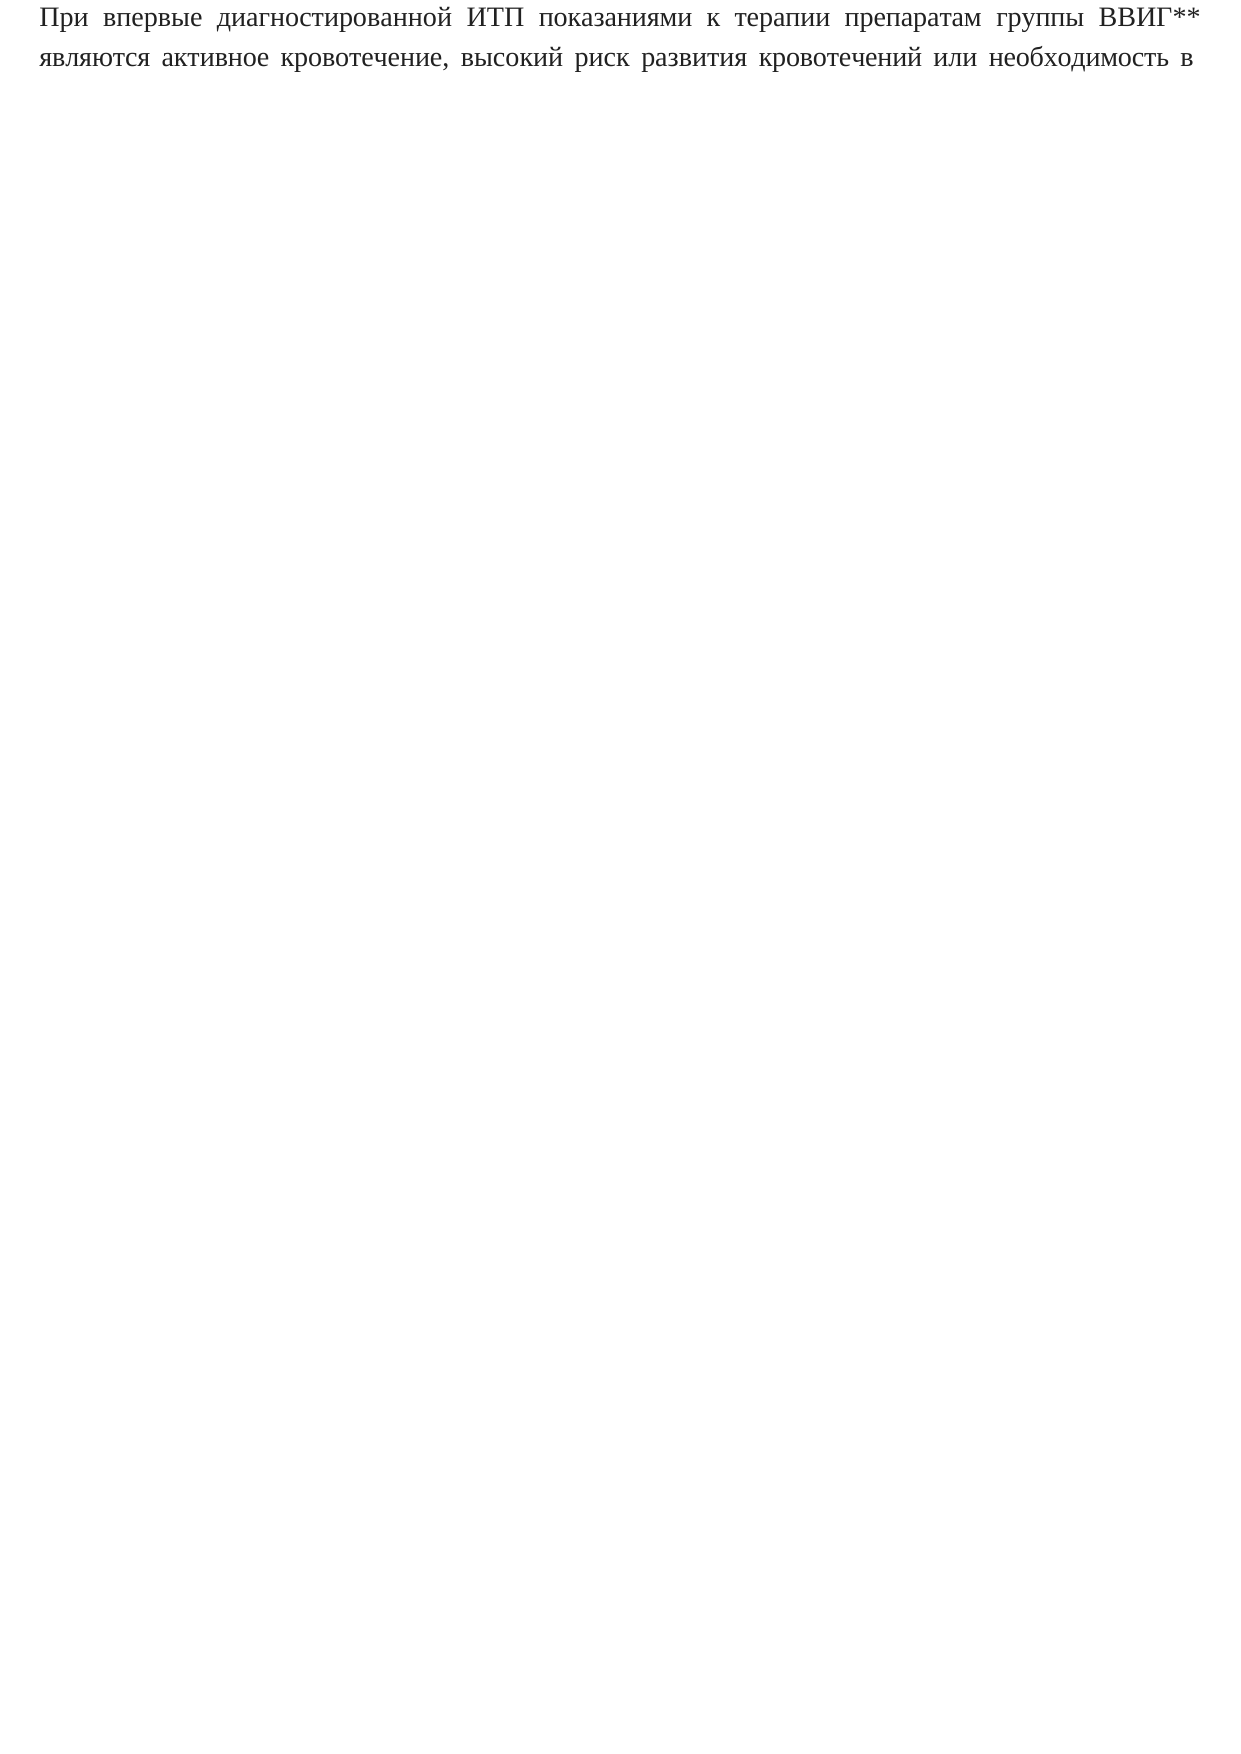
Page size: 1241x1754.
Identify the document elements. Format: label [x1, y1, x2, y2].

text [39, 0, 1201, 73]
